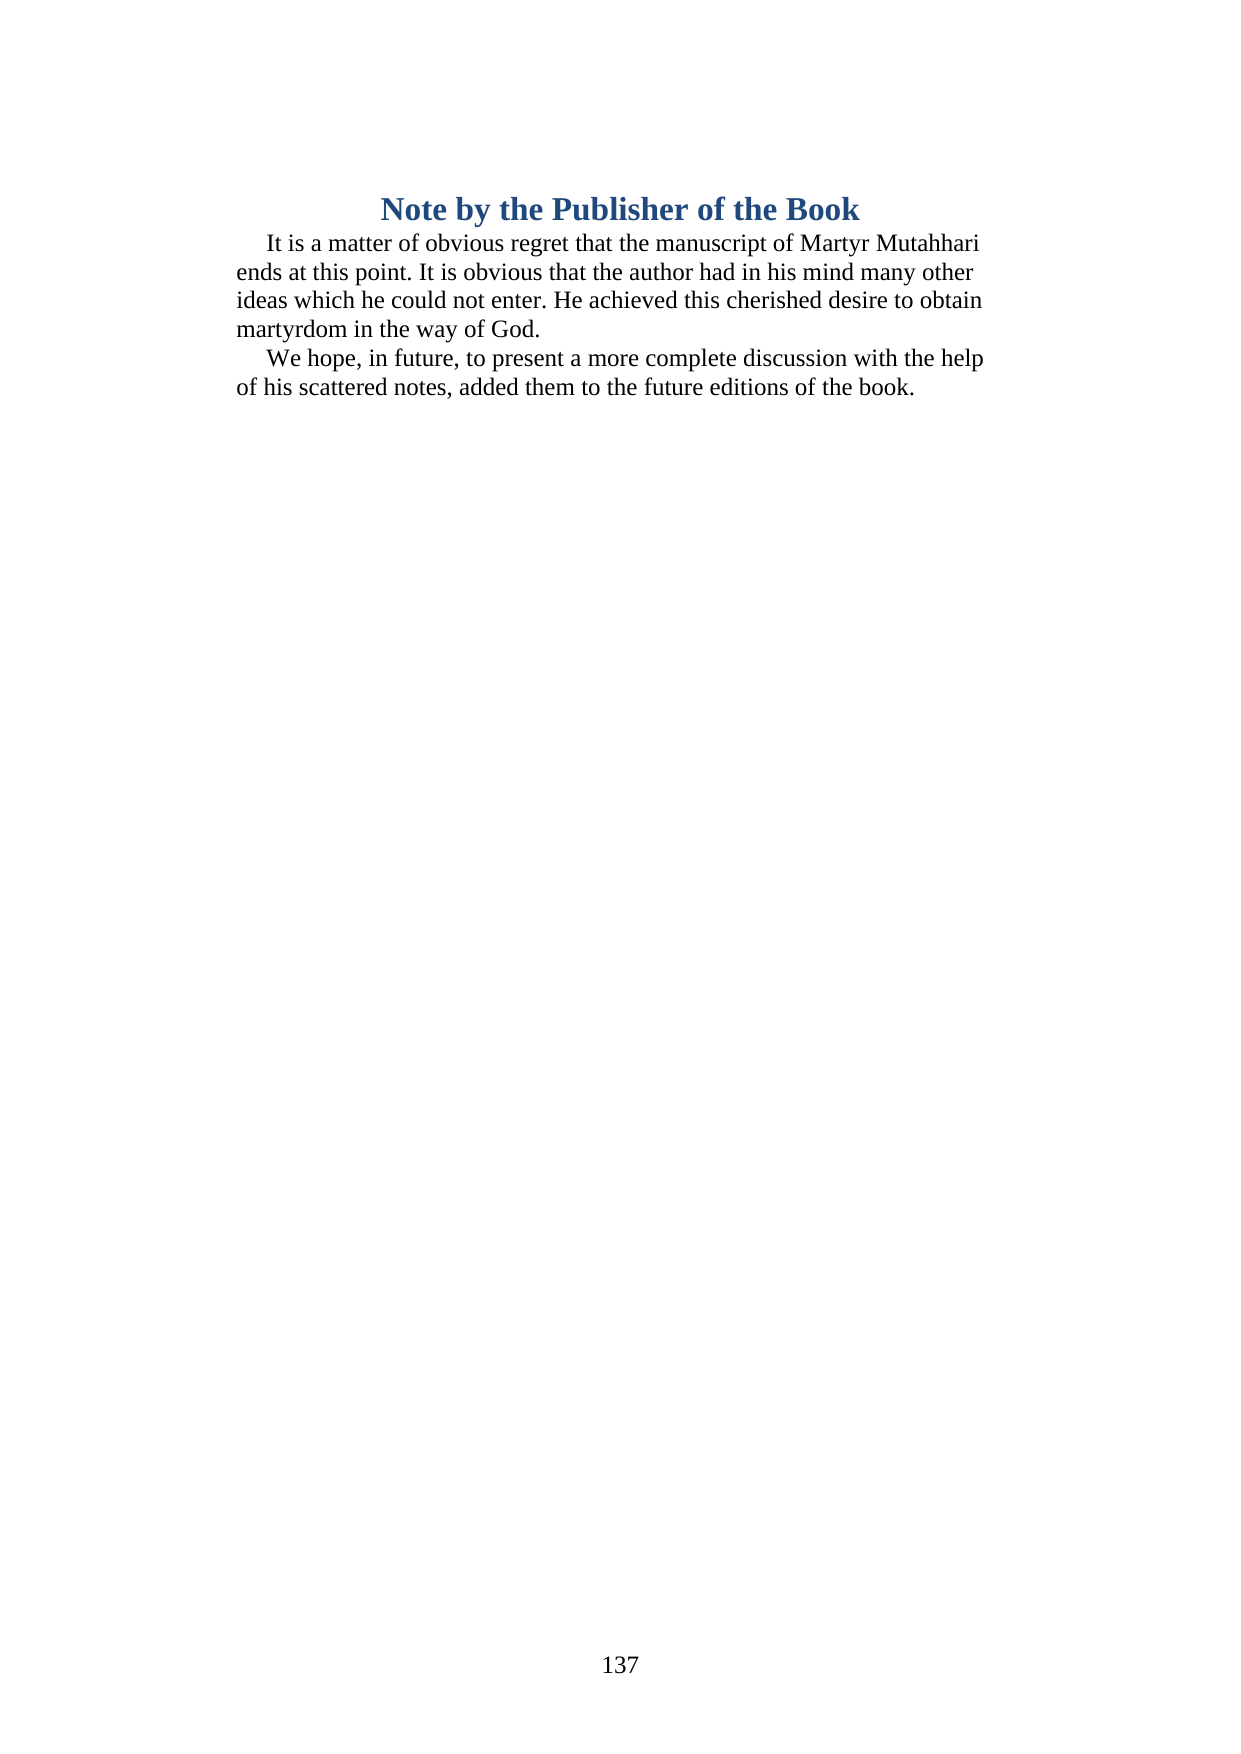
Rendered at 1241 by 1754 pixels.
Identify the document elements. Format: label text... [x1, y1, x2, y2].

text It is a matter of obvious regret that the manuscript of Martyr Mutahhari ends at this point. It is obvious that the author had in his mind many other ideas which he could not enter. He achieved this cherished desire to obtain martyrdom in the way of God. [236, 228, 1004, 343]
subtitle Note by the Publisher of the Book [236, 190, 1004, 228]
text We hope, in future, to present a more complete discussion with the help of his scattered notes, added them to the future editions of the book. [236, 343, 1004, 401]
